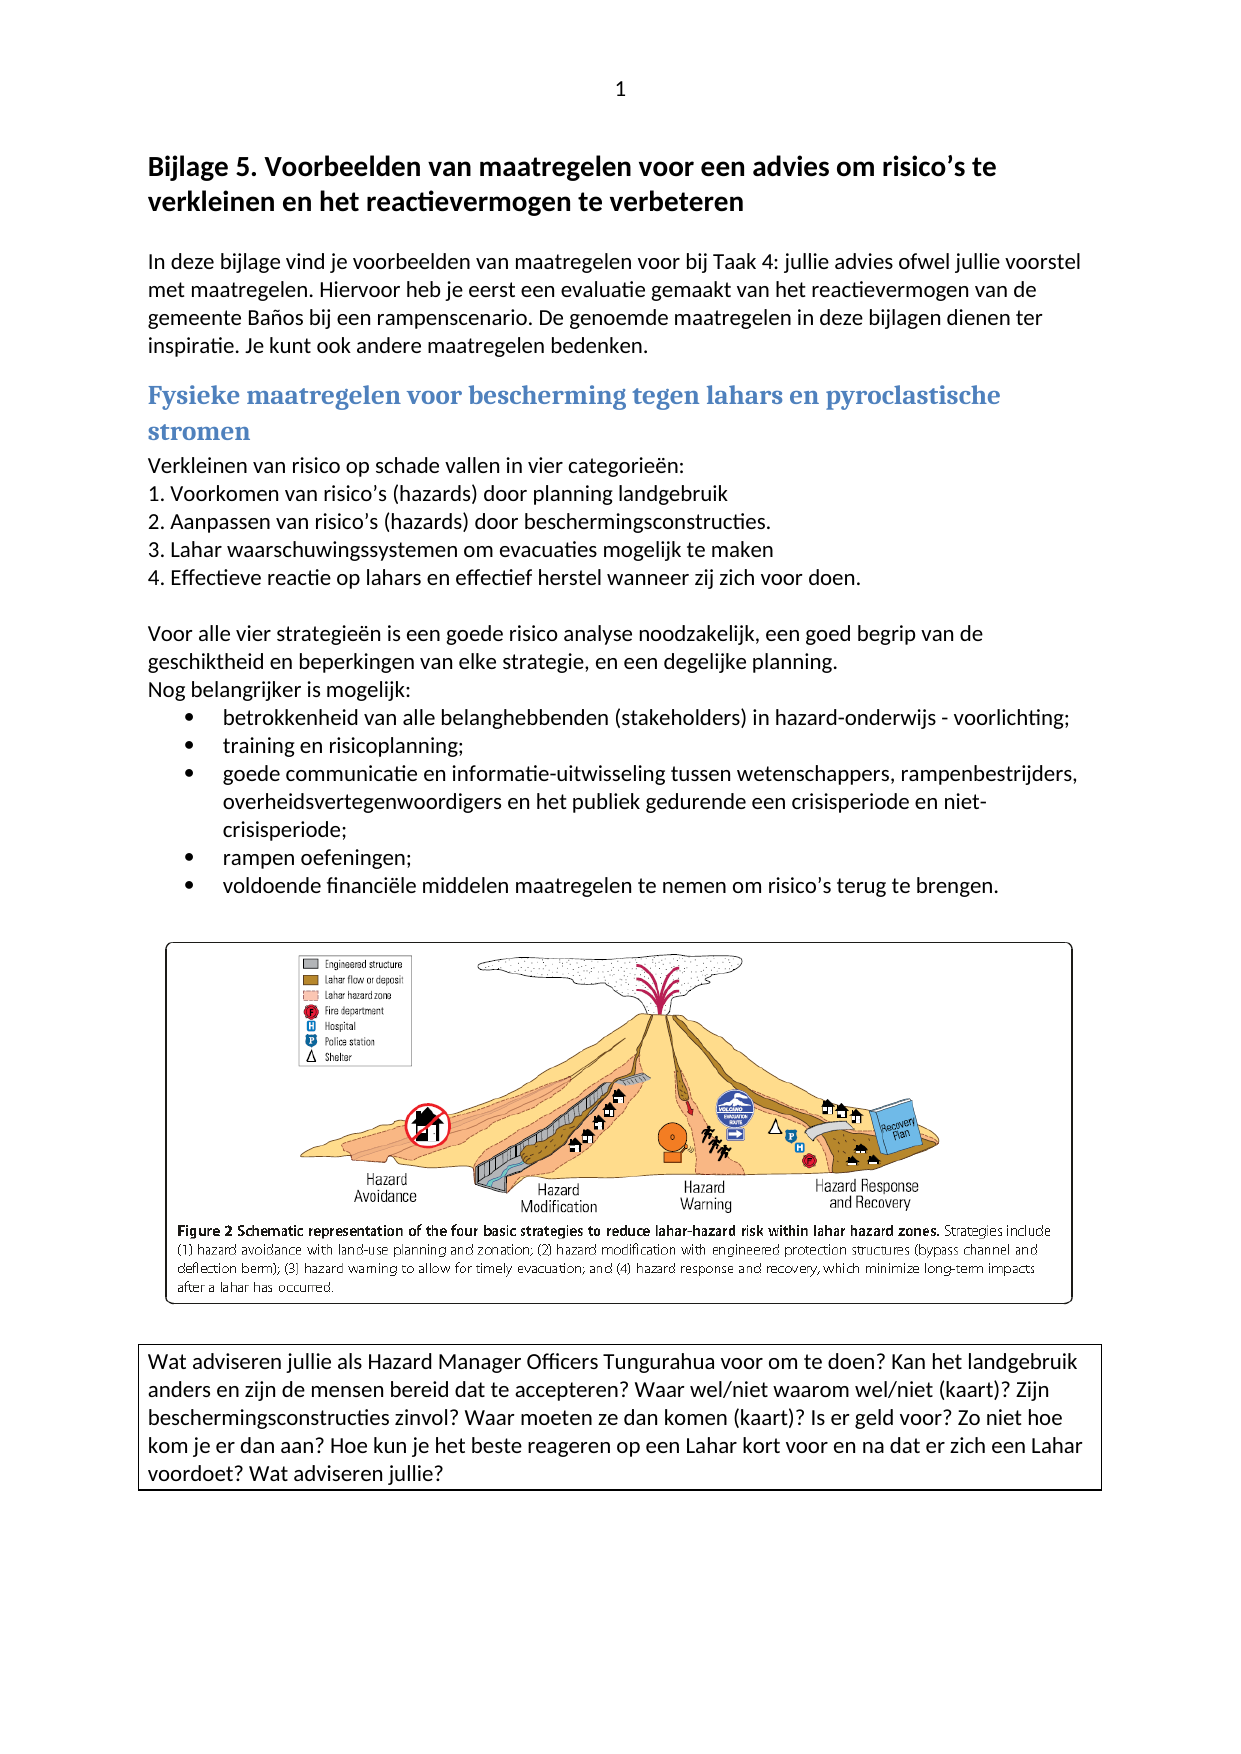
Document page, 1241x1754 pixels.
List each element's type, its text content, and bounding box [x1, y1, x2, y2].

subtitle Fysieke maatregelen voor bescherming tegen lahars en pyroclastische stromen [148, 380, 1093, 447]
list training en risicoplanning; [185, 731, 1093, 759]
text Voor alle vier strategieën is een goede risico analyse noodzakelijk, een goed begrip van de geschiktheid en beperkingen van elke strategie, en een degelijke planning. [148, 619, 1093, 675]
list rampen oefeningen; [185, 843, 1093, 872]
picture [147, 927, 1093, 1317]
list betrokkenheid van alle belanghebbenden (stakeholders) in hazard-onderwijs - voorlichting; [185, 703, 1093, 731]
text 4. Effectieve reactie op lahars en effectief herstel wanneer zij zich voor doen. [148, 563, 1093, 591]
text In deze bijlage vind je voorbeelden van maatregelen voor bij Taak 4: jullie advies ofwel jullie voorstel met maatregelen. Hiervoor heb je eerst een evaluatie gemaakt van het reactievermogen van de gemeente Baños bij een rampenscenario. De genoemde maatregelen in deze bijlagen dienen ter inspiratie. Je kunt ook andere maatregelen bedenken. [148, 247, 1093, 359]
text Bijlage 5. Voorbeelden van maatregelen voor een advies om risico’s te verkleinen en het reactievermogen te verbeteren [148, 148, 1093, 219]
text Nog belangrijker is mogelijk: [148, 675, 1093, 703]
text 3. Lahar waarschuwingssystemen om evacuaties mogelijk te maken [148, 535, 1093, 563]
text 1. Voorkomen van risico’s (hazards) door planning landgebruik [148, 479, 1093, 507]
list goede communicatie en informatie-uitwisseling tussen wetenschappers, rampenbestrijders, overheidsvertegenwoordigers en het publiek gedurende een crisisperiode en niet-crisisperiode; [185, 759, 1093, 843]
text Wat adviseren jullie als Hazard Manager Officers Tungurahua voor om te doen? Kan het landgebruik anders en zijn de mensen bereid dat te accepteren? Waar wel/niet waarom wel/niet (kaart)? Zijn beschermingsconstructies zinvol? Waar moeten ze dan komen (kaart)? Is er geld voor? Zo niet hoe kom je er dan aan? Hoe kun je het beste reageren op een Lahar kort voor en na dat er zich een Lahar voordoet? Wat adviseren jullie? [139, 1345, 1101, 1489]
text 2. Aanpassen van risico’s (hazards) door beschermingsconstructies. [148, 507, 1093, 535]
text Verkleinen van risico op schade vallen in vier categorieën: [148, 451, 1093, 479]
list voldoende financiële middelen maatregelen te nemen om risico’s terug te brengen. [185, 872, 1093, 899]
